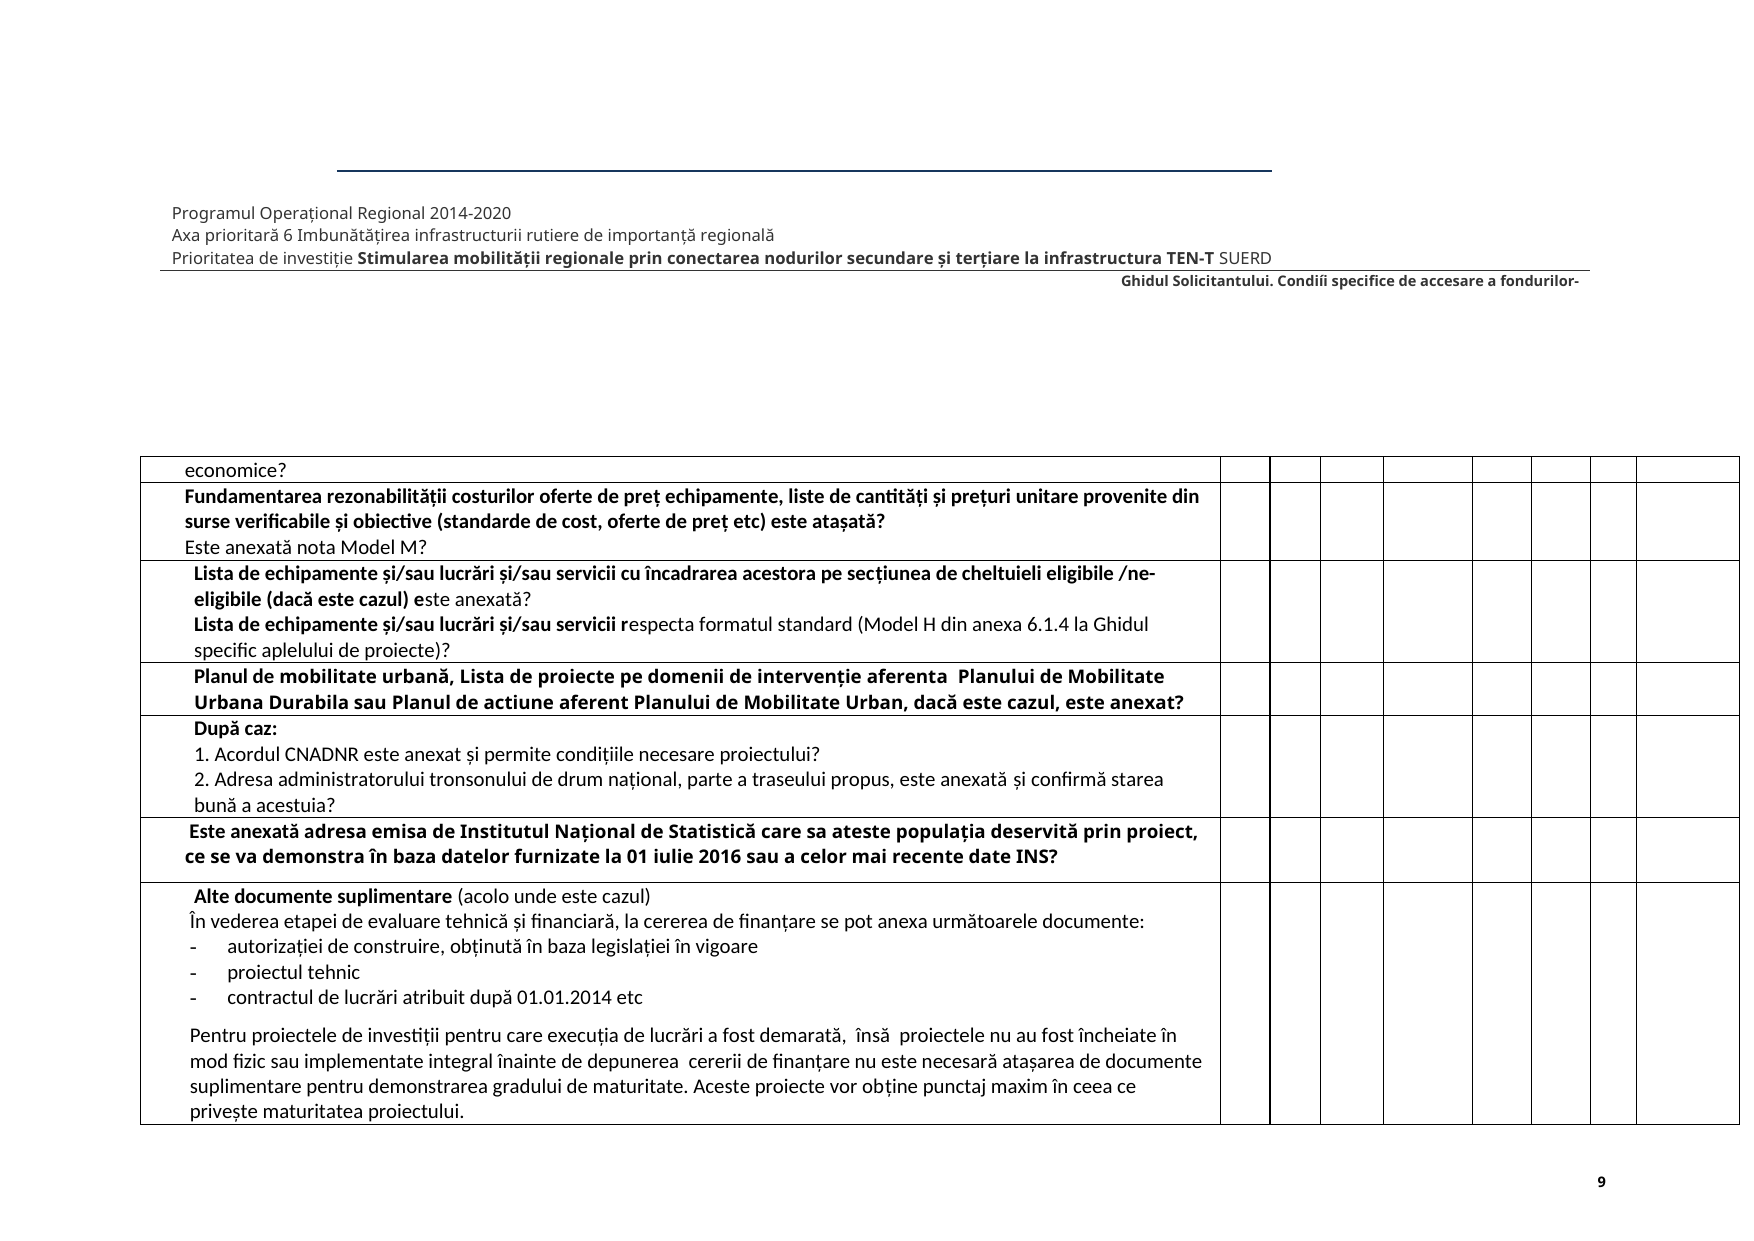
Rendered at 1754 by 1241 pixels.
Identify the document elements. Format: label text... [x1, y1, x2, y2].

table_cell [1271, 716, 1320, 817]
table_cell [1221, 561, 1269, 662]
table_cell După caz: 1. Acordul CNADNR este anexat și permite condițiile necesare proiectului? 2. Adresa administratorului tronsonului de drum național, parte a traseului propus, este anexată și confirmă starea bună a acestuia? [141, 716, 1220, 817]
table_cell [1532, 561, 1590, 662]
table_cell [1321, 883, 1383, 1124]
table_cell [1384, 818, 1472, 882]
table_cell [1384, 663, 1472, 714]
table_cell [1221, 663, 1269, 714]
table_cell [1271, 883, 1320, 1124]
table_cell [1532, 483, 1590, 559]
table_cell [1271, 561, 1320, 662]
table_cell [1637, 561, 1739, 662]
table_cell [1321, 663, 1383, 714]
table_cell [1384, 457, 1472, 482]
table_cell [1591, 483, 1636, 559]
table_cell [1473, 457, 1531, 482]
table_cell Planul de mobilitate urbană, Lista de proiecte pe domenii de intervenție aferenta Planului de Mobilitate Urbana Durabila sau Planul de actiune aferent Planului de Mobilitate Urban, dacă este cazul, este anexat? [141, 663, 1220, 714]
table_cell [1221, 883, 1269, 1124]
table_cell [1637, 883, 1739, 1124]
table_cell [1591, 818, 1636, 882]
table_cell [1637, 483, 1739, 559]
table_cell [1473, 561, 1531, 662]
table_cell [1532, 457, 1590, 482]
table_cell [1637, 663, 1739, 714]
table_cell [1384, 883, 1472, 1124]
table_cell [1473, 483, 1531, 559]
table_cell Alte documente suplimentare (acolo unde este cazul) În vederea etapei de evaluare tehnică și financiară, la cererea de finanțare se pot anexa următoarele documente: autorizației de construire, obținută în baza legislației în vigoare proiectul tehnic contractul de lucrări atribuit după 01.01.2014 etc Pentru proiectele de investiţii pentru care execuţia de lucrări a fost demarată, însă proiectele nu au fost încheiate în mod fizic sau implementate integral înainte de depunerea cererii de finanțare nu este necesară ataşarea de documente suplimentare pentru demonstrarea gradului de maturitate. Aceste proiecte vor obţine punctaj maxim în ceea ce priveşte maturitatea proiectului. [141, 883, 1220, 1124]
table_cell [1591, 663, 1636, 714]
table_cell [1637, 457, 1739, 482]
table_cell [1384, 716, 1472, 817]
table_cell [1473, 818, 1531, 882]
table_cell [1271, 457, 1320, 482]
table_cell [1637, 818, 1739, 882]
table_cell [1321, 716, 1383, 817]
table_cell [1384, 561, 1472, 662]
table_cell [1532, 818, 1590, 882]
table_cell [1473, 716, 1531, 817]
table_cell [1321, 457, 1383, 482]
table_cell [1384, 483, 1472, 559]
table_cell [1473, 663, 1531, 714]
table_cell [1321, 483, 1383, 559]
table_cell [1591, 716, 1636, 817]
table_cell [1591, 883, 1636, 1124]
table_cell [1321, 561, 1383, 662]
table_cell [1221, 483, 1269, 559]
table_cell [1591, 457, 1636, 482]
table_cell [1221, 457, 1269, 482]
table_cell [1221, 716, 1269, 817]
table_cell [1271, 483, 1320, 559]
table_cell [1532, 663, 1590, 714]
table_cell [1271, 818, 1320, 882]
table_cell [1221, 818, 1269, 882]
table_cell [1532, 716, 1590, 817]
table_cell Este anexată adresa emisa de Institutul Național de Statistică care sa ateste populația deservită prin proiect, ce se va demonstra în baza datelor furnizate la 01 iulie 2016 sau a celor mai recente date INS? [141, 818, 1220, 882]
table_cell [1271, 663, 1320, 714]
table_cell Lista de echipamente și/sau lucrări și/sau servicii cu încadrarea acestora pe secțiunea de cheltuieli eligibile /ne-eligibile (dacă este cazul) este anexată? Lista de echipamente și/sau lucrări și/sau servicii respecta formatul standard (Model H din anexa 6.1.4 la Ghidul specific aplelului de proiecte)? [141, 561, 1220, 662]
table_cell [1591, 561, 1636, 662]
table_cell [1637, 716, 1739, 817]
table_cell [1321, 818, 1383, 882]
table_cell Fundamentarea rezonabilităţii costurilor oferte de preț echipamente, liste de cantități și prețuri unitare provenite din surse verificabile și obiective (standarde de cost, oferte de preț etc) este atașată? Este anexată nota Model M? [141, 483, 1220, 559]
table_cell [1532, 883, 1590, 1124]
table_cell [1473, 883, 1531, 1124]
